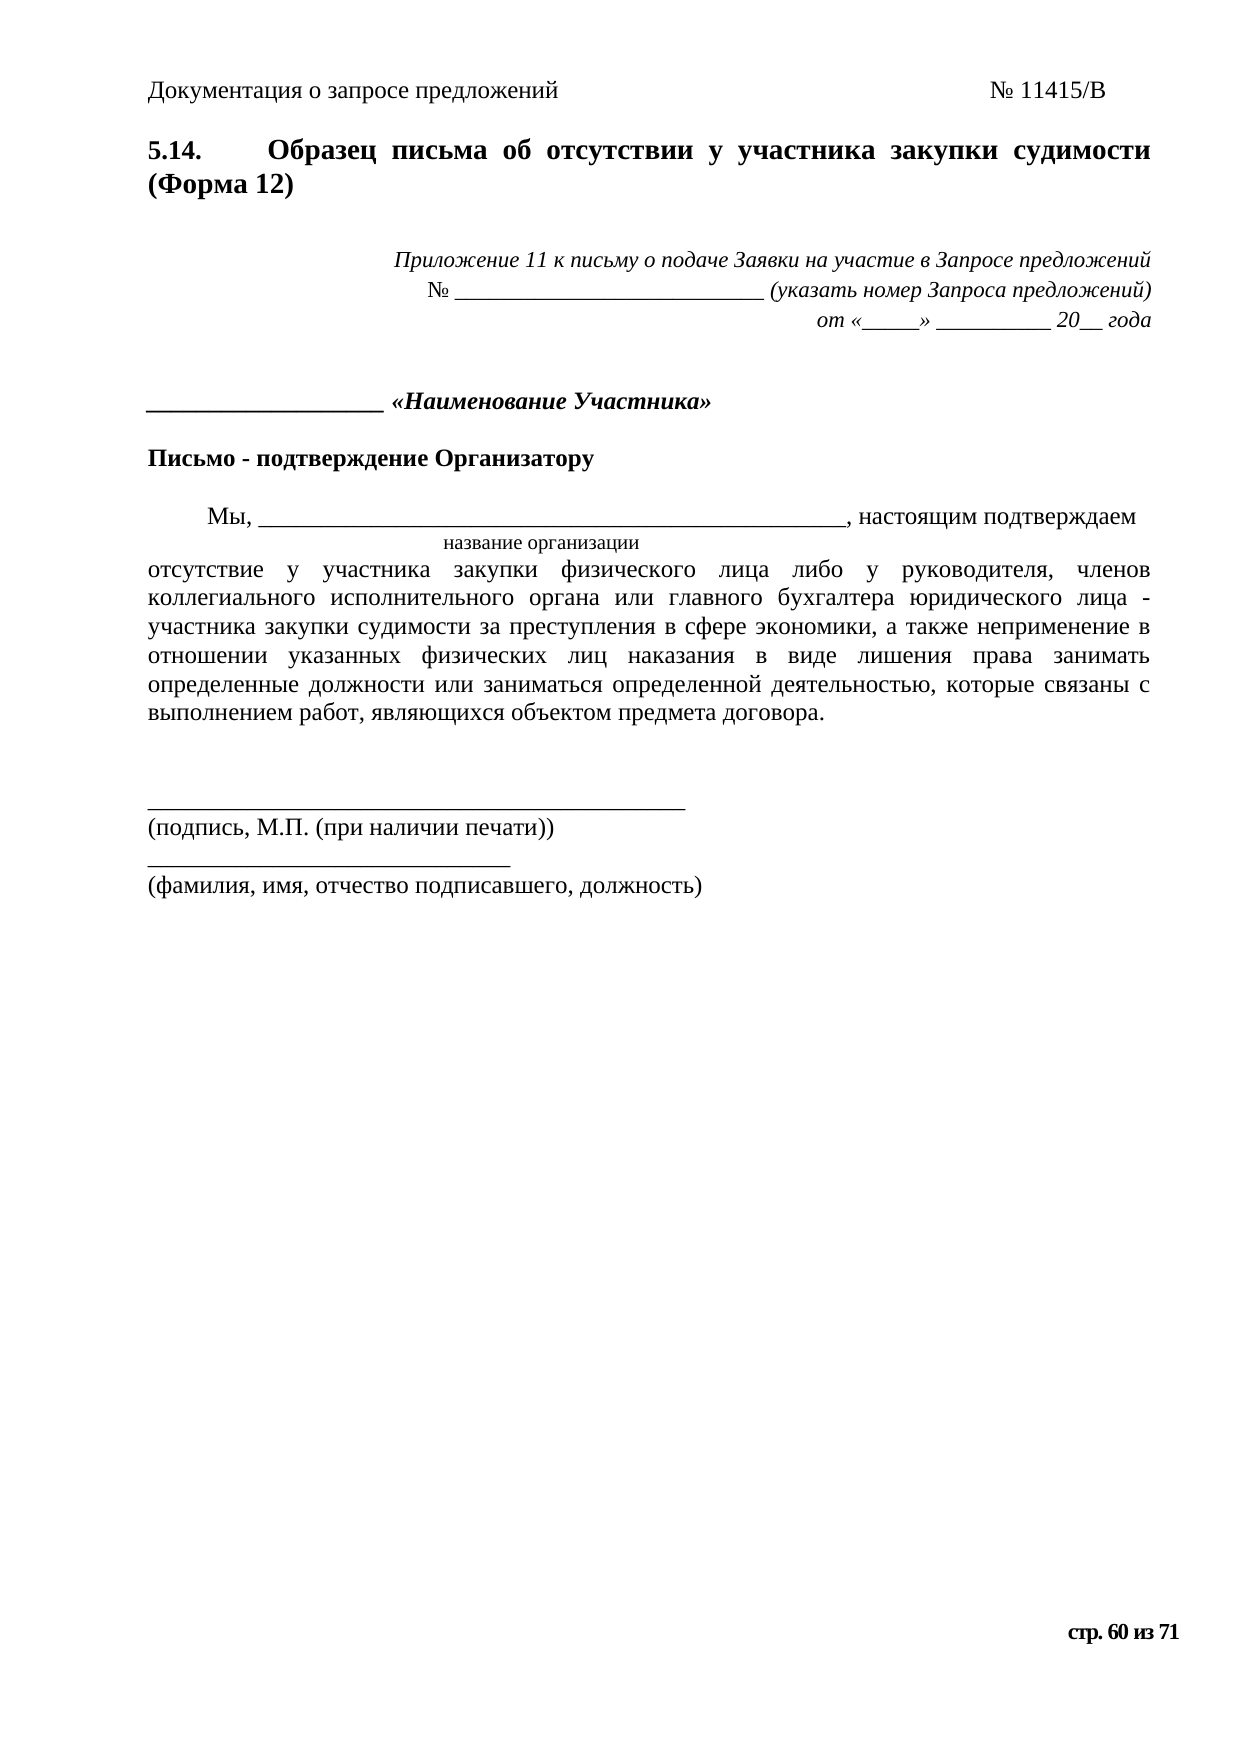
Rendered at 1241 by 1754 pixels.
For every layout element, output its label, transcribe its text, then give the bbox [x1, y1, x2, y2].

text (подпись, М.П. (при наличии печати)) [148, 812, 1152, 841]
list Образец письма об отсутствии у участника закупки судимости (Форма 12) [148, 132, 1152, 199]
text отсутствие у участника закупки физического лица либо у руководителя, членов коллегиального исполнительного органа или главного бухгалтера юридического лица - участника закупки судимости за преступления в сфере экономики, а также неприменение в отношении указанных физических лиц наказания в виде лишения права занимать определенные должности или заниматься определенной деятельностью, которые связаны с выполнением работ, являющихся объектом предмета договора. [148, 554, 1152, 726]
text ___________________________________________ [148, 784, 1152, 812]
list от «_____» __________ 20__ года [211, 306, 1152, 332]
text _____________________________ [148, 841, 1152, 870]
text Письмо - подтверждение Организатору [148, 443, 1152, 472]
text название организации [384, 529, 1152, 554]
list Приложение 11 к письму о подаче Заявки на участие в Запросе предложений [211, 246, 1152, 272]
list № ___________________________ (указать номер Запроса предложений) [211, 276, 1152, 302]
text Мы, _______________________________________________, настоящим подтверждаем [148, 501, 1152, 529]
text (фамилия, имя, отчество подписавшего, должность) [148, 870, 1152, 899]
text ___________________ «Наименование Участника» [148, 386, 1152, 414]
